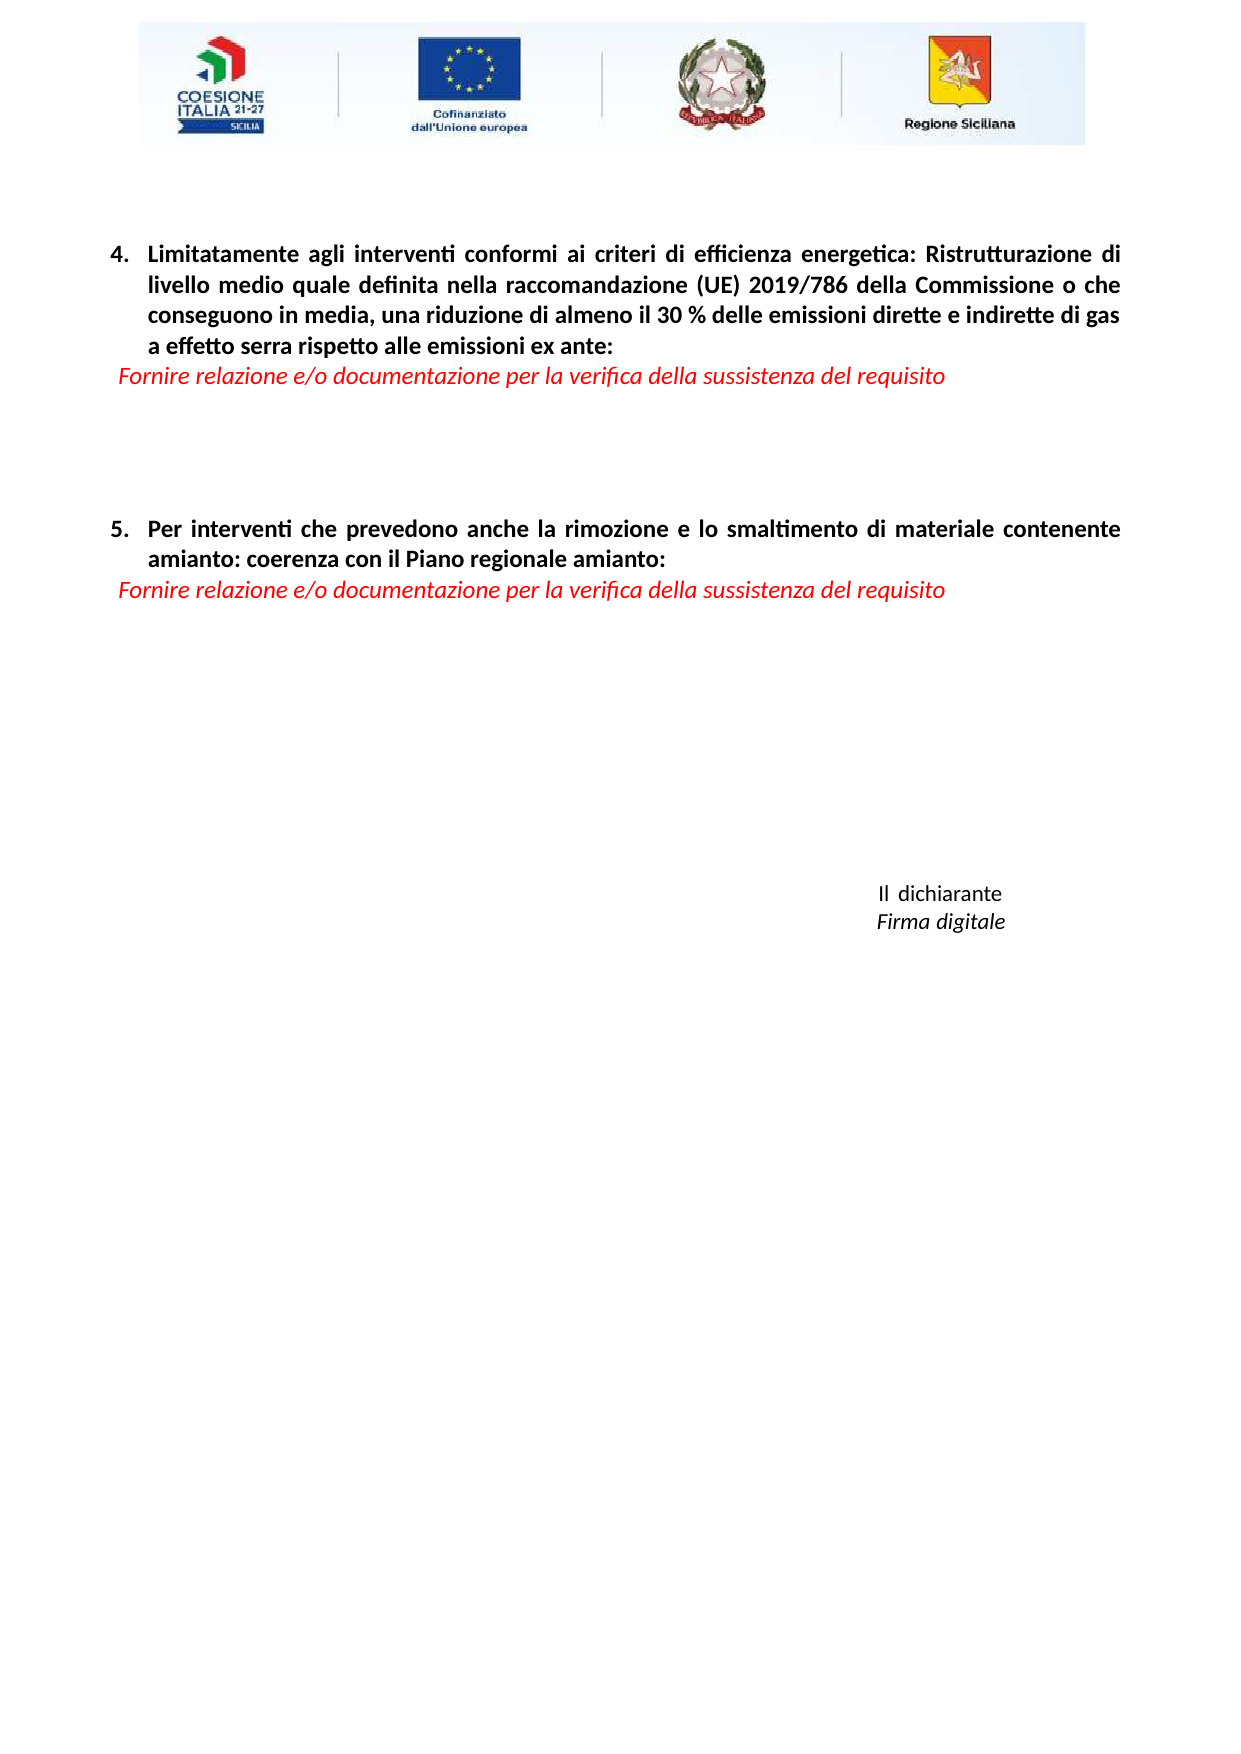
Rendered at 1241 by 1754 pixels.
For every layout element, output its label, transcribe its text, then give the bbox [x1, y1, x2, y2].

picture [138, 22, 1085, 145]
text Il dichiarante [878, 879, 1122, 907]
list Limitatamente agli interventi conformi ai criteri di efficienza energetica: Ristrutturazione di livello medio quale definita nella raccomandazione (UE) 2019/786 della Commissione o che conseguono in media, una riduzione di almeno il 30 % delle emissioni dirette e indirette di gas a effetto serra rispetto alle emissioni ex ante: [110, 238, 1122, 360]
text Fornire relazione e/o documentazione per la verifica della sussistenza del requisito [118, 360, 1122, 391]
text Fornire relazione e/o documentazione per la verifica della sussistenza del requisito [118, 574, 1122, 604]
list Per interventi che prevedono anche la rimozione e lo smaltimento di materiale contenente amianto: coerenza con il Piano regionale amianto: [110, 513, 1122, 574]
text Firma digitale [877, 907, 1122, 935]
